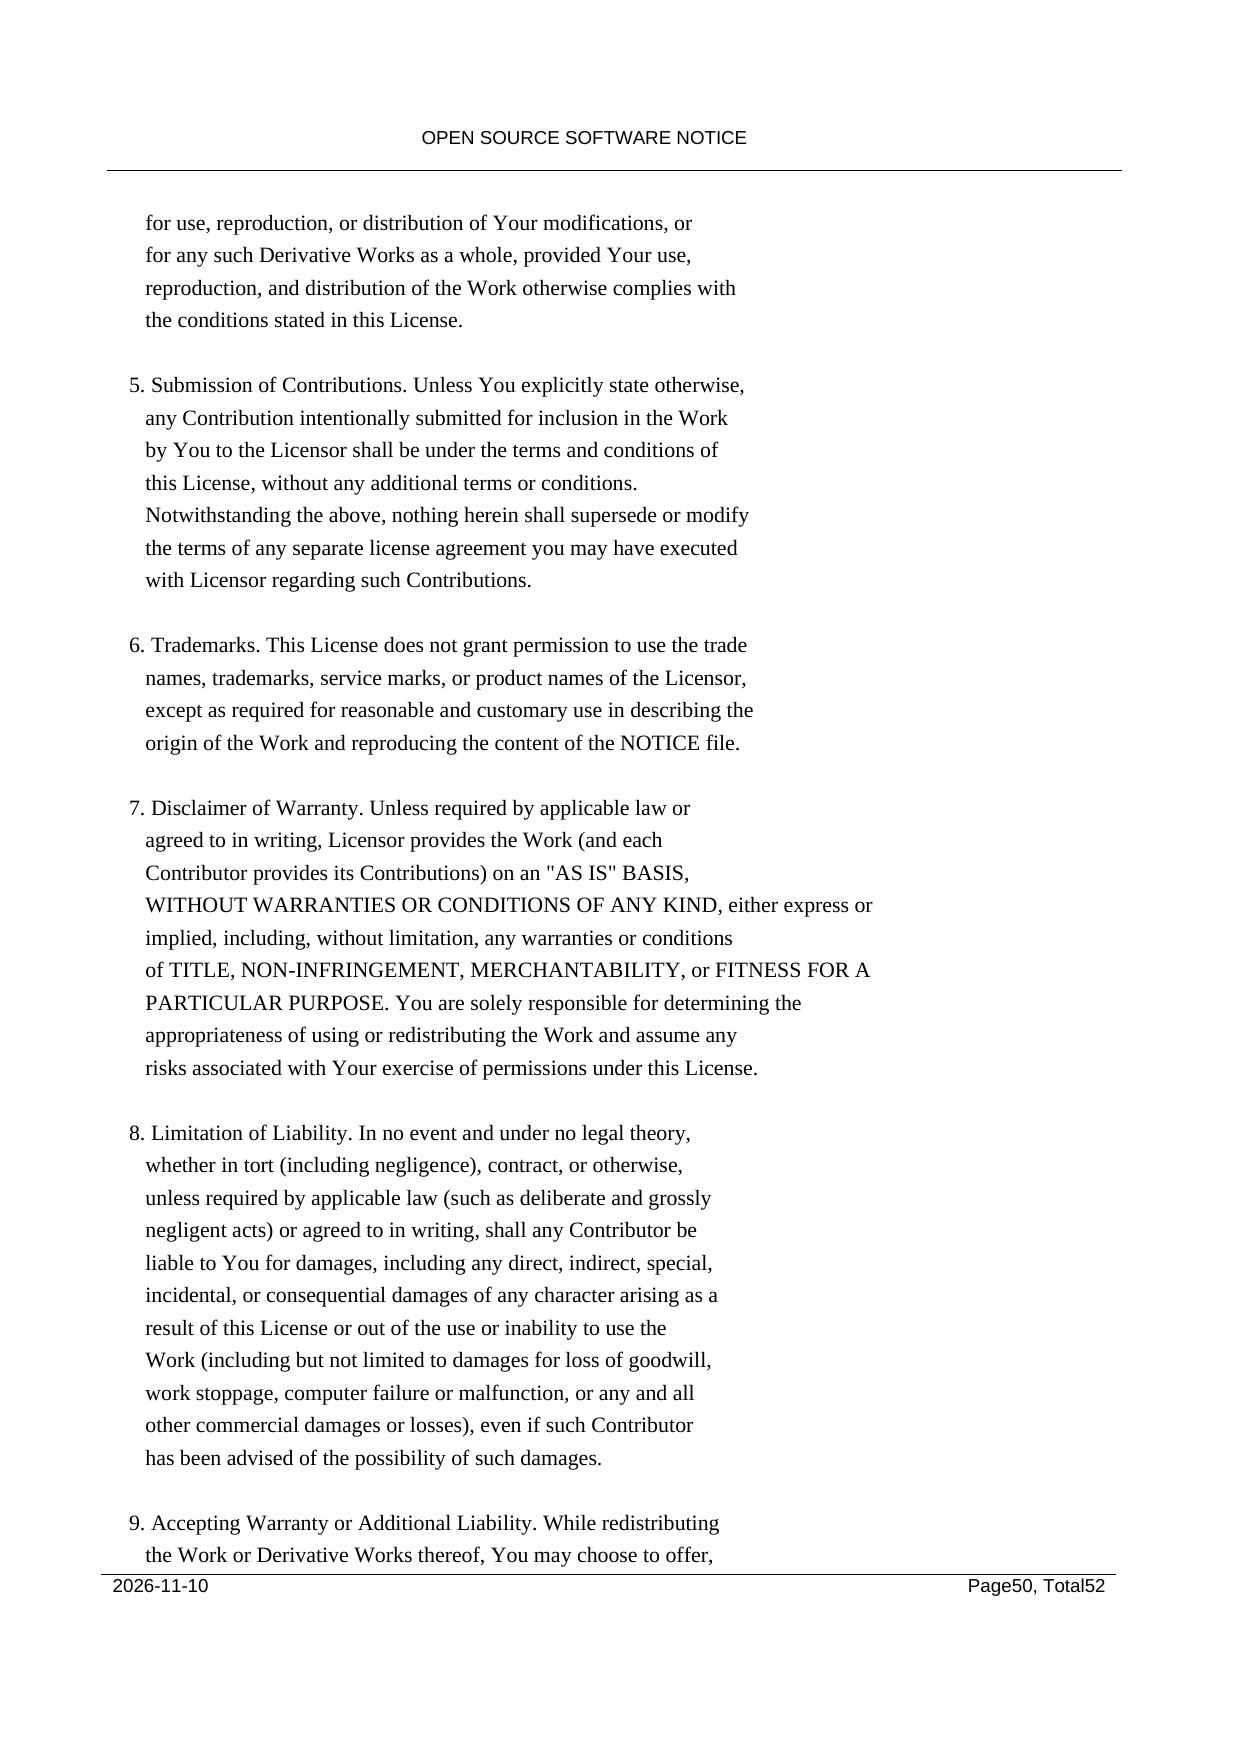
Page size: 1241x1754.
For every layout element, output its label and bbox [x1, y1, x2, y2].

text [112, 206, 1128, 1571]
